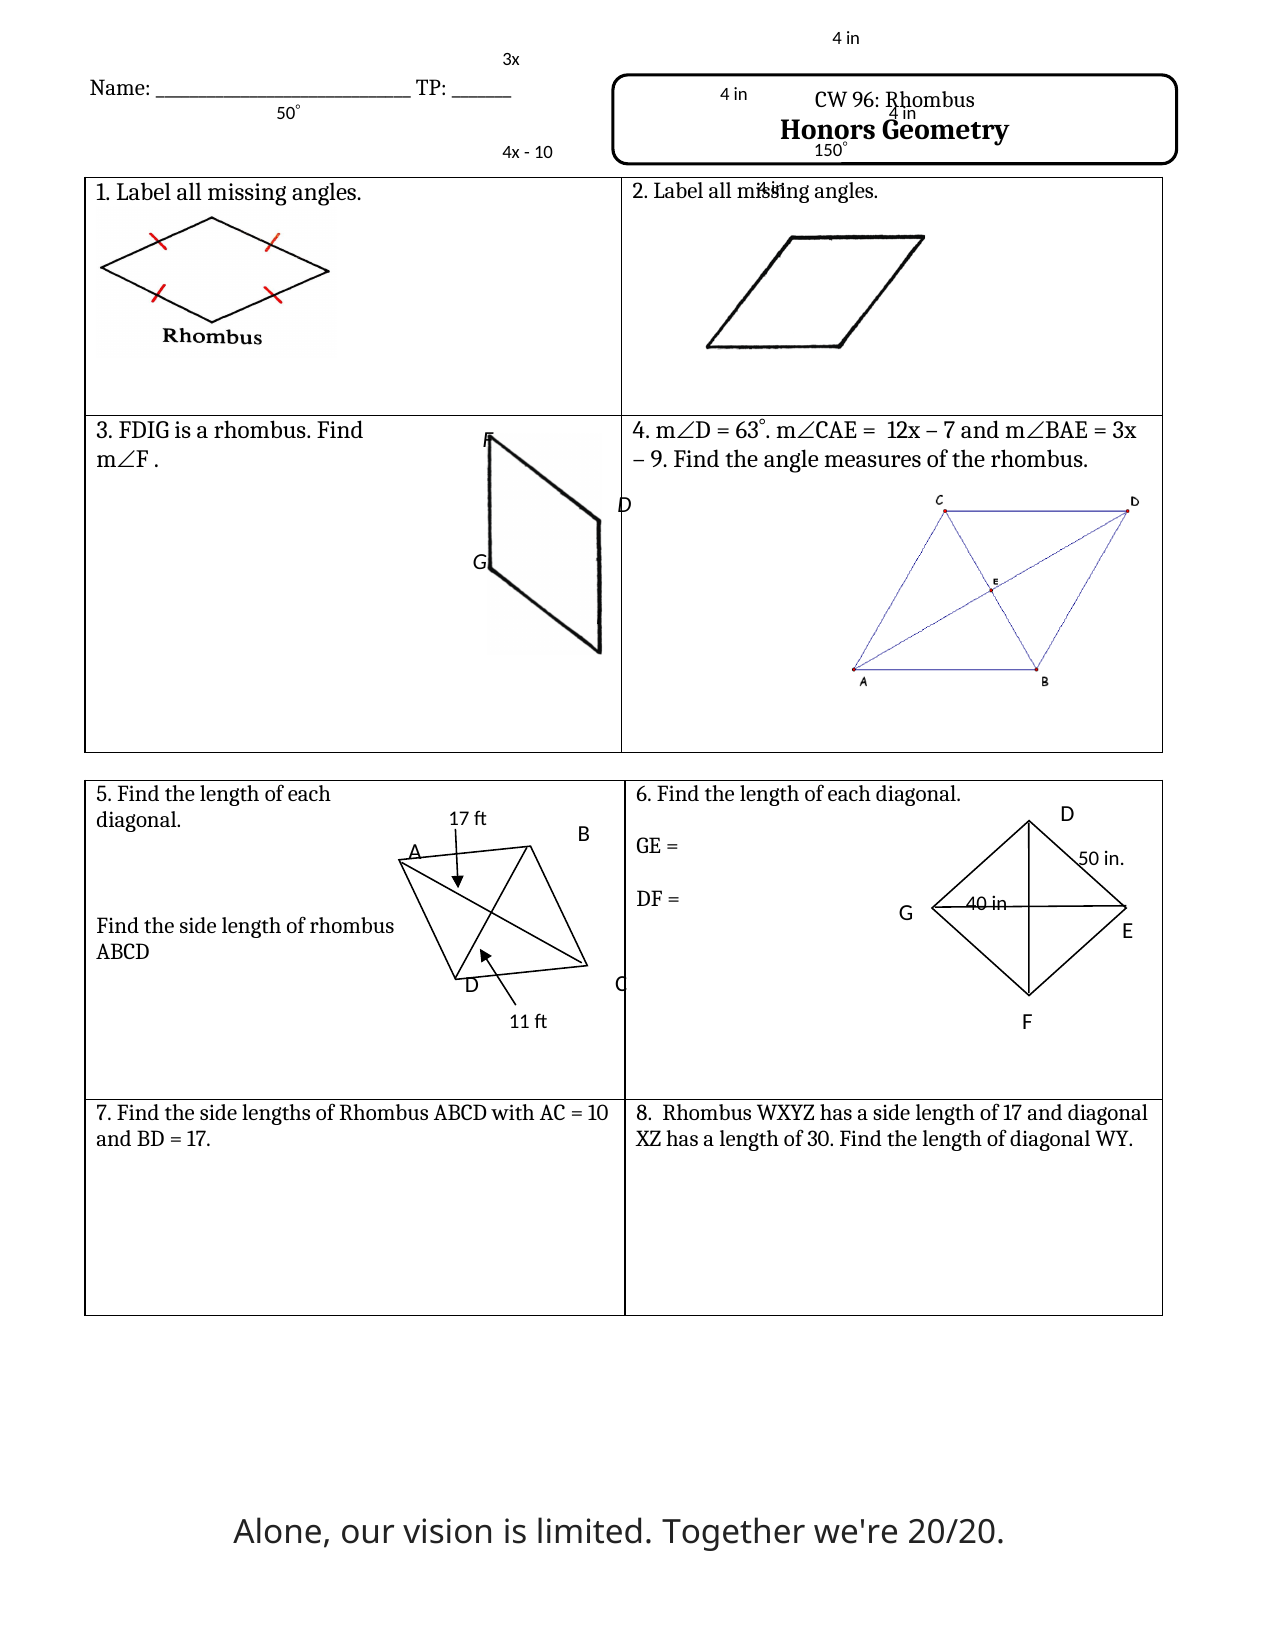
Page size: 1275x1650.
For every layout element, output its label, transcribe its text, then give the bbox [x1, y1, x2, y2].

picture [96, 206, 337, 358]
table_header 6. Find the length of each diagonal. GE = DF = [626, 781, 1162, 1098]
table_cell 4. mD = 63. mCAE = 12x – 7 and mBAE = 3x – 9. Find the angle measures of the rhombus. [622, 416, 1162, 752]
picture [704, 233, 926, 350]
picture [486, 434, 602, 654]
text Name: ______________________________ TP: _______ [84, 75, 618, 101]
table_cell 7. Find the side lengths of Rhombus ABCD with AC = 10 and BD = 17. [86, 1100, 624, 1315]
picture [845, 484, 1146, 696]
table_header 1. Label all missing angles. [86, 178, 621, 415]
table_cell 3. FDIG is a rhombus. Find mF . [86, 416, 621, 752]
table_header 5. Find the length of each diagonal. Find the side length of rhombus ABCD [86, 781, 624, 1098]
table_cell 8. Rhombus WXYZ has a side length of 17 and diagonal XZ has a length of 30. Find the length of diagonal WY. [626, 1100, 1162, 1315]
table_header 2. Label all missing angles. [622, 178, 1162, 415]
